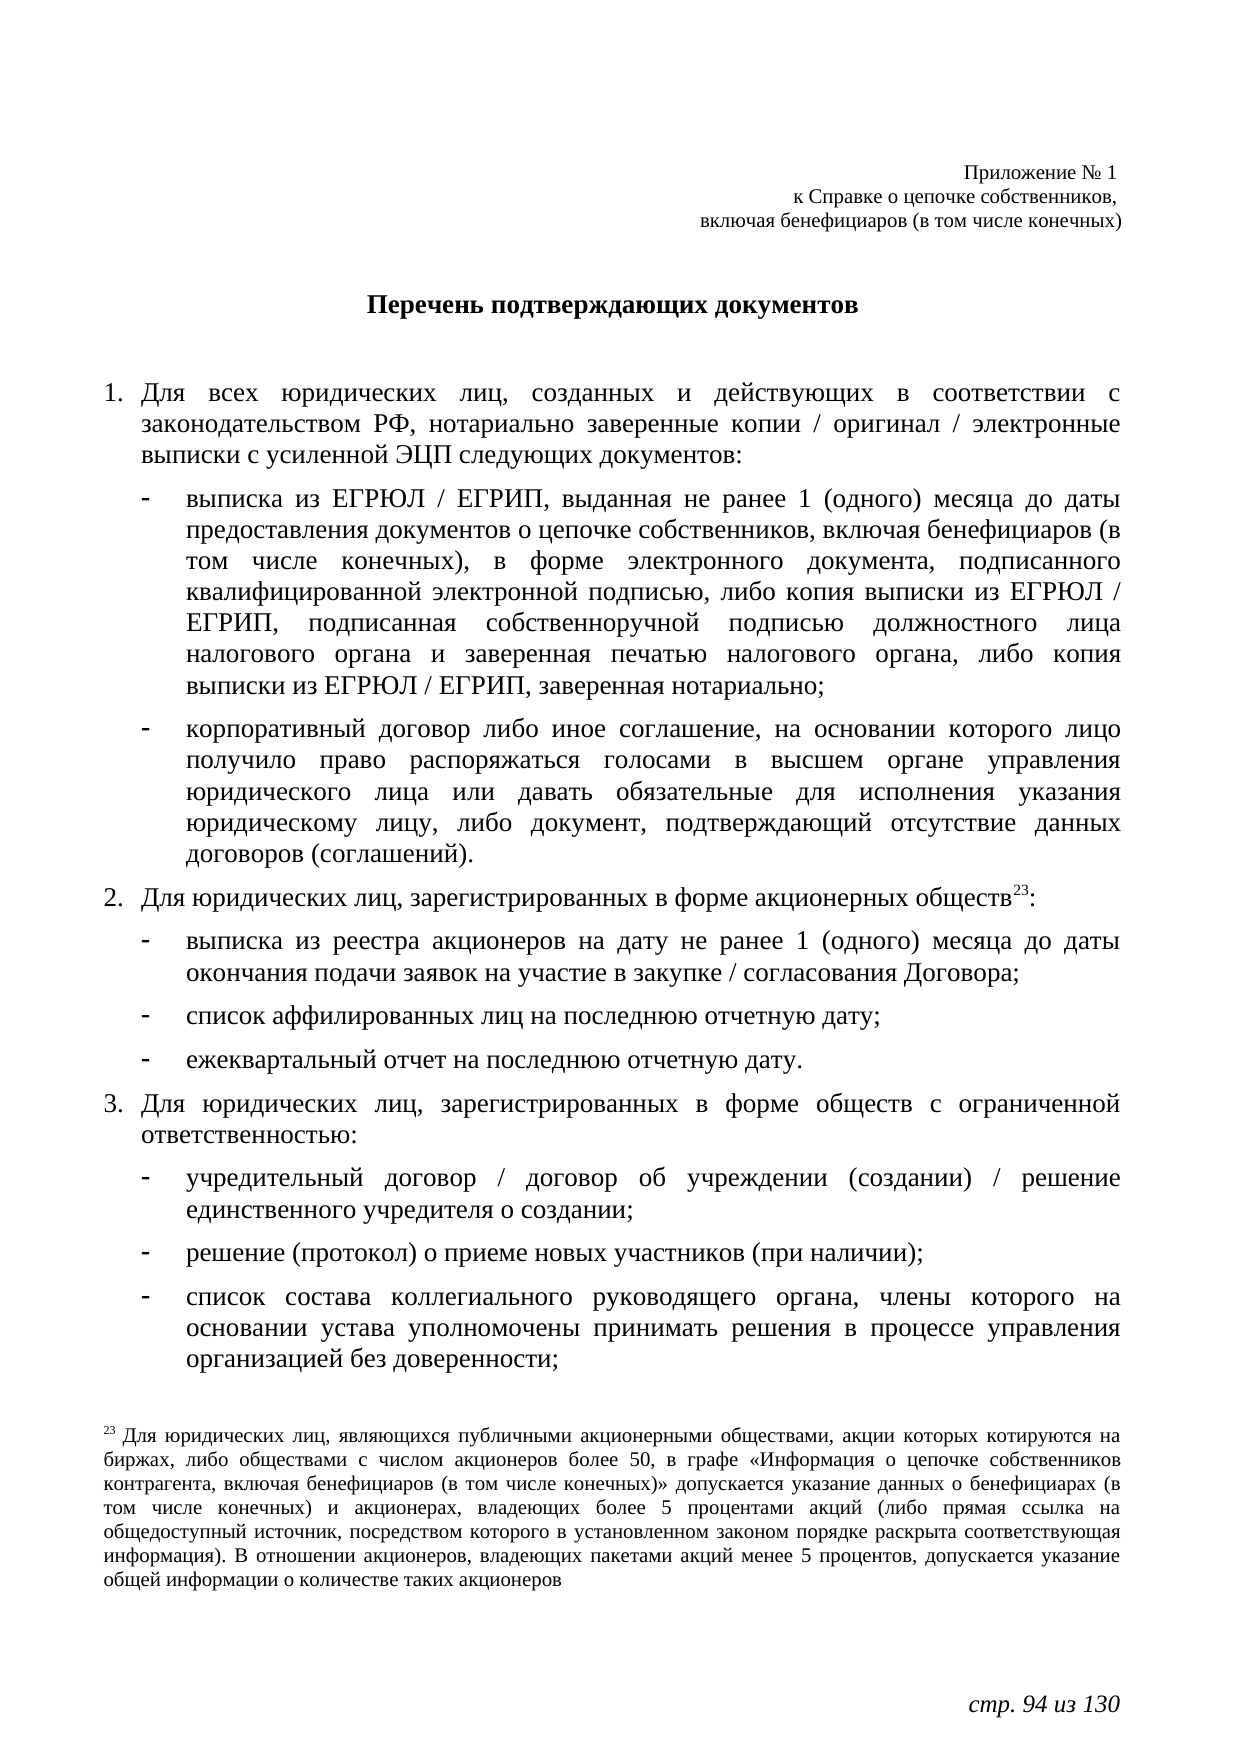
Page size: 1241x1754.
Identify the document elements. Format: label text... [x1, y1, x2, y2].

list корпоративный договор либо иное соглашение, на основании которого лицо получило право распоряжаться голосами в высшем органе управления юридического лица или давать обязательные для исполнения указания юридическому лицу, либо документ, подтверждающий отсутствие данных договоров (соглашений). [141, 712, 1122, 868]
list Для всех юридических лиц, созданных и действующих в соответствии с законодательством РФ, нотариально заверенные копии / оригинал / электронные выписки с усиленной ЭЦП следующих документов: [103, 376, 1122, 469]
list выписка из ЕГРЮЛ / ЕГРИП, выданная не ранее 1 (одного) месяца до даты предоставления документов о цепочке собственников, включая бенефициаров (в том числе конечных), в форме электронного документа, подписанного квалифицированной электронной подписью, либо копия выписки из ЕГРЮЛ / ЕГРИП, подписанная собственноручной подписью должностного лица налогового органа и заверенная печатью налогового органа, либо копия выписки из ЕГРЮЛ / ЕГРИП, заверенная нотариально; [141, 482, 1122, 700]
list учредительный договор / договор об учреждении (создании) / решение единственного учредителя о создании; [141, 1162, 1122, 1224]
list Для юридических лиц, зарегистрированных в форме акционерных обществ: [103, 881, 1122, 912]
list список аффилированных лиц на последнюю отчетную дату; [141, 999, 1122, 1031]
list решение (протокол) о приеме новых участников (при наличии); [141, 1236, 1122, 1268]
list ежеквартальный отчет на последнюю отчетную дату. [141, 1043, 1122, 1074]
text Перечень подтверждающих документов [103, 288, 1122, 320]
list Для юридических лиц, зарегистрированных в форме обществ с ограниченной ответственностью: [103, 1087, 1122, 1149]
text Приложение № 1 к Справке о цепочке собственников, включая бенефициаров (в том числе конечных) [103, 160, 1122, 232]
list выписка из реестра акционеров на дату не ранее 1 (одного) месяца до даты окончания подачи заявок на участие в закупке / согласования Договора; [141, 924, 1122, 987]
